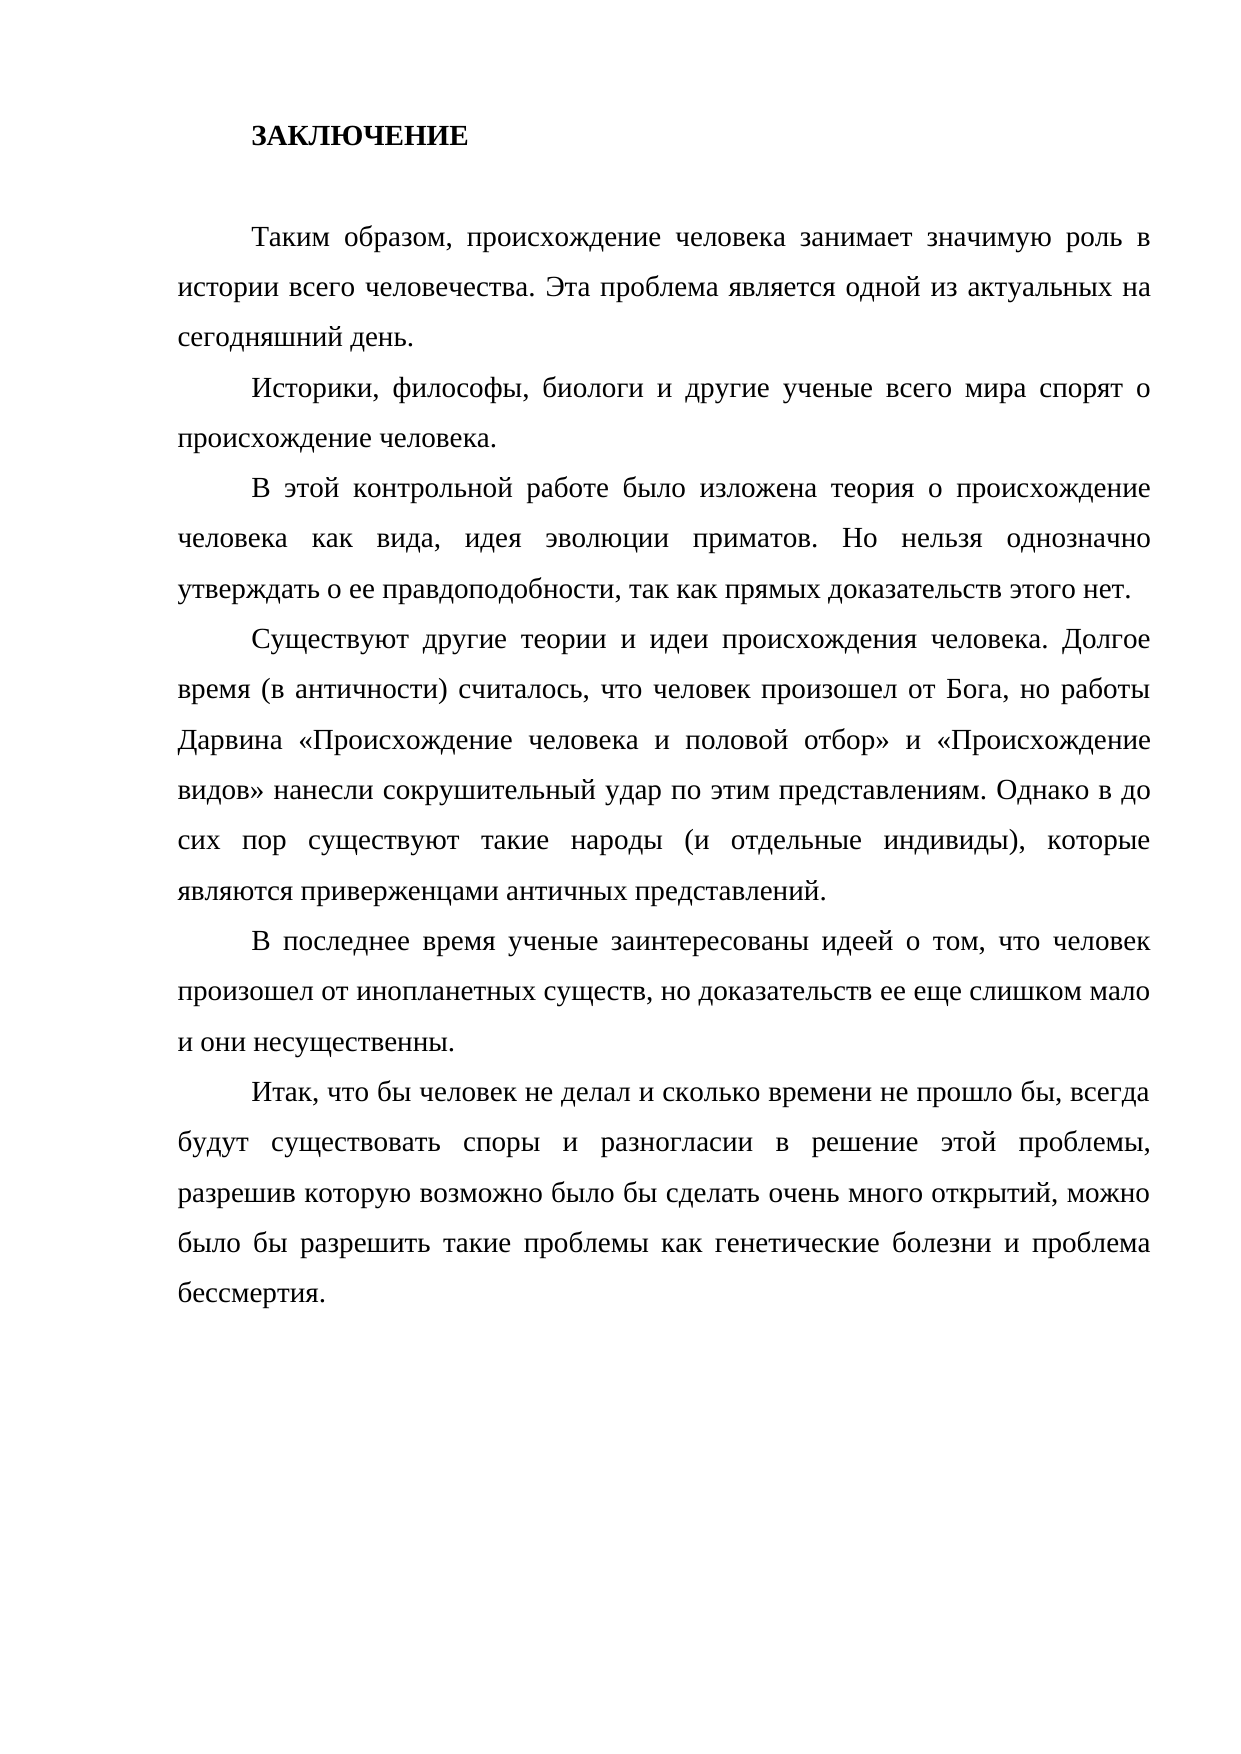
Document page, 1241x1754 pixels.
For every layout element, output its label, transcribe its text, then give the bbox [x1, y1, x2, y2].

text В этой контрольной работе было изложена теория о происхождение человека как вида, идея эволюции приматов. Но нельзя однозначно утверждать о ее правдоподобности, так как прямых доказательств этого нет. [177, 470, 1152, 604]
text Историки, философы, биологи и другие ученые всего мира спорят о происхождение человека. [177, 370, 1152, 453]
text Существуют другие теории и идеи происхождения человека. Долгое время (в античности) считалось, что человек произошел от Бога, но работы Дарвина «Происхождение человека и половой отбор» и «Происхождение видов» нанесли сокрушительный удар по этим представлениям. Однако в до сих пор существуют такие народы (и отдельные индивиды), которые являются приверженцами античных представлений. [177, 621, 1152, 906]
text Таким образом, происхождение человека занимает значимую роль в истории всего человечества. Эта проблема является одной из актуальных на сегодняшний день. [177, 219, 1152, 353]
text В последнее время ученые заинтересованы идеей о том, что человек произошел от инопланетных существ, но доказательств ее еще слишком мало и они несущественны. [177, 923, 1152, 1057]
text ЗАКЛЮЧЕНИЕ [177, 118, 1152, 152]
text Итак, что бы человек не делал и сколько времени не прошло бы, всегда будут существовать споры и разногласии в решение этой проблемы, разрешив которую возможно было бы сделать очень много открытий, можно было бы разрешить такие проблемы как генетические болезни и проблема бессмертия. [177, 1074, 1152, 1309]
